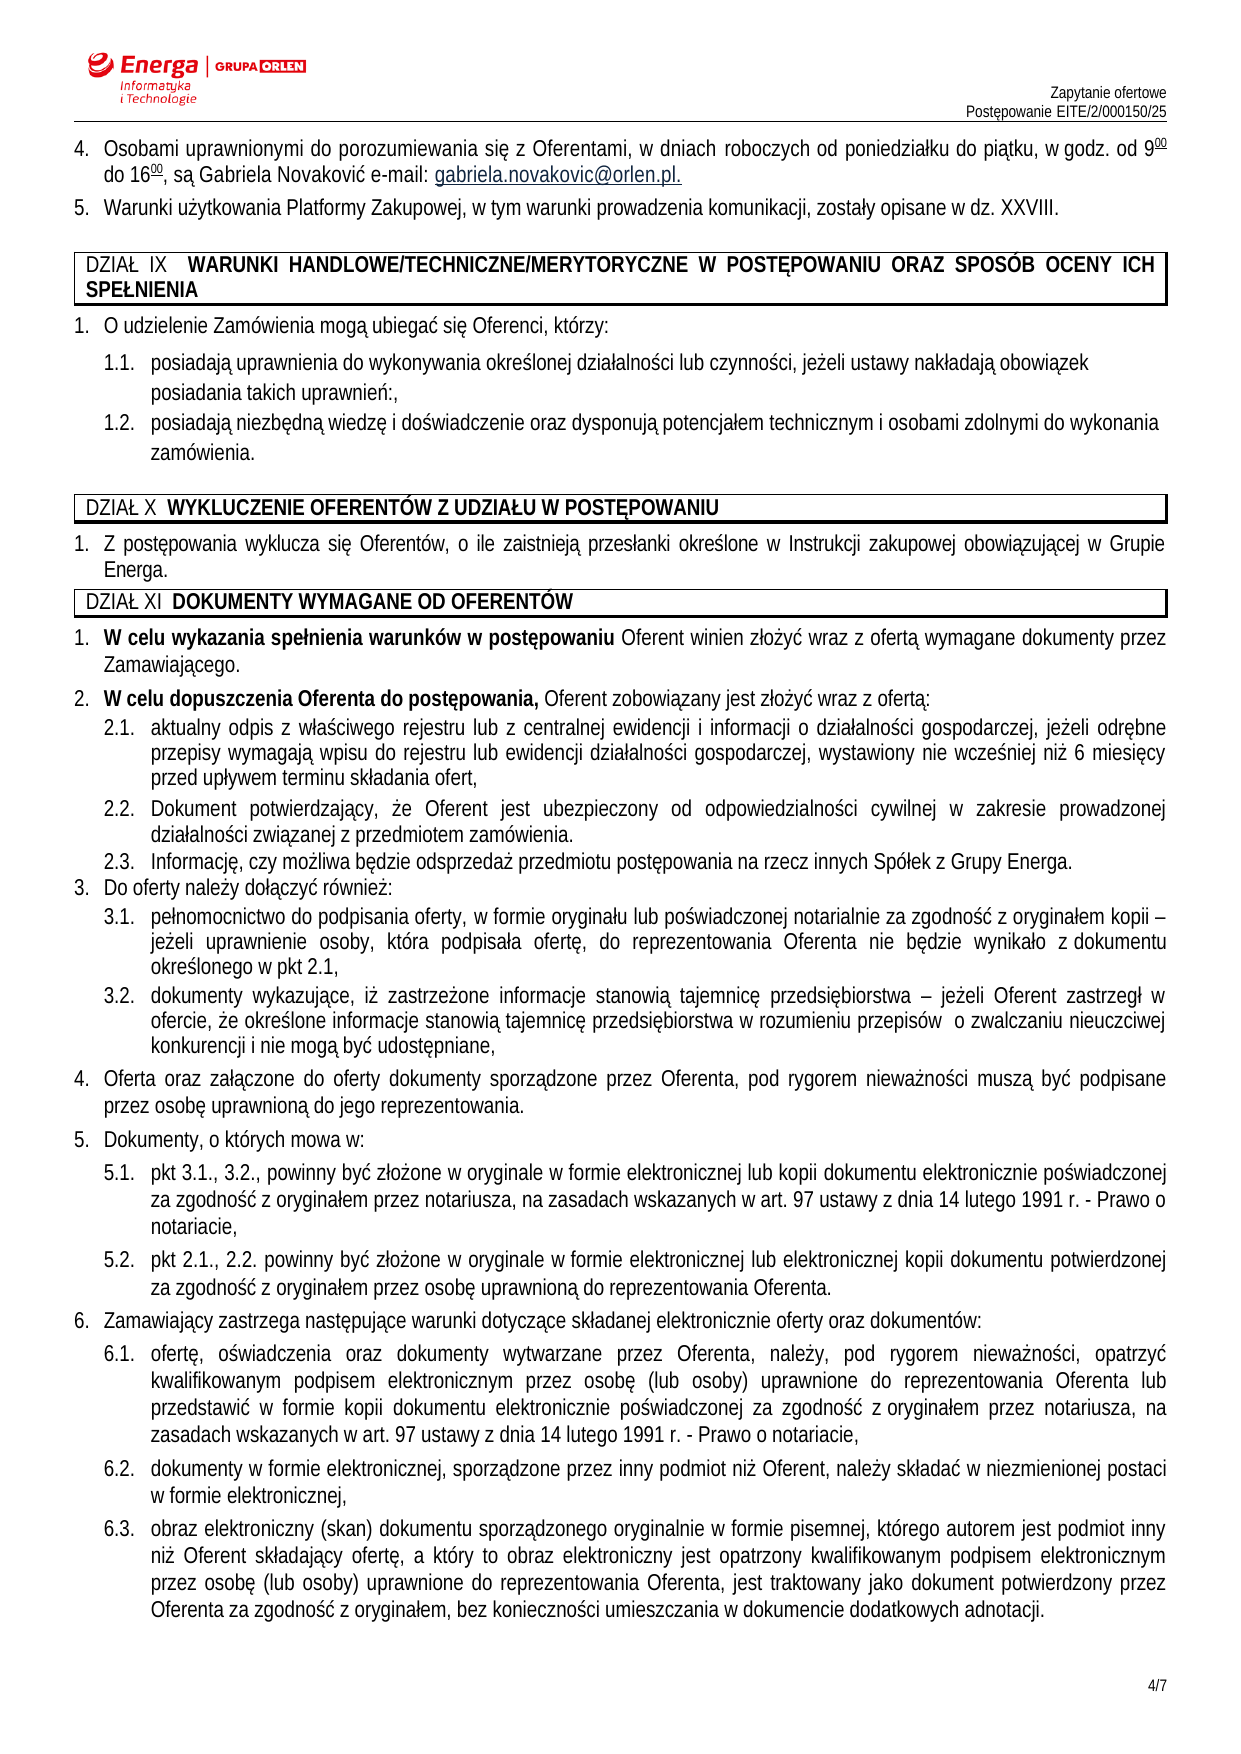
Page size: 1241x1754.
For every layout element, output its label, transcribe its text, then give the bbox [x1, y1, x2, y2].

list Dokument potwierdzający, że Oferent jest ubezpieczony od odpowiedzialności cywilnej w zakresie prowadzonej działalności związanej z przedmiotem zamówienia. [103, 795, 1167, 848]
list Z postępowania wyklucza się Oferentów, o ile zaistnieją przesłanki określone w Instrukcji zakupowej obowiązującej w Grupie Energa. [74, 530, 1167, 582]
list posiadają uprawnienia do wykonywania określonej działalności lub czynności, jeżeli ustawy nakładają obowiązek posiadania takich uprawnień:, [103, 348, 1167, 405]
table_header DZIAŁ X WYKLUCZENIE OFERENTÓW Z UDZIAŁU W POSTĘPOWANIU [75, 495, 1165, 520]
list W celu wykazania spełnienia warunków w postępowaniu Oferent winien złożyć wraz z ofertą wymagane dokumenty przez Zamawiającego. [74, 624, 1167, 678]
list posiadają niezbędną wiedzę i doświadczenie oraz dysponują potencjałem technicznym i osobami zdolnymi do wykonania zamówienia. [103, 409, 1167, 465]
list W celu dopuszczenia Oferenta do postępowania, Oferent zobowiązany jest złożyć wraz z ofertą: [74, 684, 1167, 712]
list aktualny odpis z właściwego rejestru lub z centralnej ewidencji i informacji o działalności gospodarczej, jeżeli odrębne przepisy wymagają wpisu do rejestru lub ewidencji działalności gospodarczej, wystawiony nie wcześniej niż 6 miesięcy przed upływem terminu składania ofert, [103, 716, 1167, 791]
list pkt 2.1., 2.2. powinny być złożone w oryginale w formie elektronicznej lub elektronicznej kopii dokumentu potwierdzonej za zgodność z oryginałem przez osobę uprawnioną do reprezentowania Oferenta. [103, 1246, 1167, 1300]
list pełnomocnictwo do podpisania oferty, w formie oryginału lub poświadczonej notarialnie za zgodność z oryginałem kopii – jeżeli uprawnienie osoby, która podpisała ofertę, do reprezentowania Oferenta nie będzie wynikało z dokumentu określonego w pkt 2.1, [103, 904, 1167, 979]
table_header DZIAŁ IX WARUNKI HANDLOWE/TECHNICZNE/MERYTORYCZNE W POSTĘPOWANIU ORAZ SPOSÓB OCENY ICH SPEŁNIENIA [75, 253, 1165, 303]
list O udzielenie Zamówienia mogą ubiegać się Oferenci, którzy: [74, 312, 1167, 338]
list Do oferty należy dołączyć również: [74, 874, 1167, 900]
list dokumenty w formie elektronicznej, sporządzone przez inny podmiot niż Oferent, należy składać w niezmienionej postaci w formie elektronicznej, [103, 1454, 1167, 1509]
list Osobami uprawnionymi do porozumiewania się z Oferentami, w dniach roboczych od poniedziałku do piątku, w godz. od 900 do 1600, są Gabriela Novaković e-mail: gabriela.novakovic@orlen.pl. [74, 135, 1167, 188]
list Dokumenty, o których mowa w: [74, 1125, 1167, 1152]
list Zamawiający zastrzega następujące warunki dotyczące składanej elektronicznie oferty oraz dokumentów: [74, 1307, 1167, 1334]
table_header DZIAŁ XI DOKUMENTY WYMAGANE OD OFERENTÓW [75, 590, 1165, 615]
list Warunki użytkowania Platformy Zakupowej, w tym warunki prowadzenia komunikacji, zostały opisane w dz. XXVIII. [74, 194, 1167, 220]
list pkt 3.1., 3.2., powinny być złożone w oryginale w formie elektronicznej lub kopii dokumentu elektronicznie poświadczonej za zgodność z oryginałem przez notariusza, na zasadach wskazanych w art. 97 ustawy z dnia 14 lutego 1991 r. - Prawo o notariacie, [103, 1159, 1167, 1240]
list Oferta oraz załączone do oferty dokumenty sporządzone przez Oferenta, pod rygorem nieważności muszą być podpisane przez osobę uprawnioną do jego reprezentowania. [74, 1065, 1167, 1119]
list obraz elektroniczny (skan) dokumentu sporządzonego oryginalnie w formie pisemnej, którego autorem jest podmiot inny niż Oferent składający ofertę, a który to obraz elektroniczny jest opatrzony kwalifikowanym podpisem elektronicznym przez osobę (lub osoby) uprawnione do reprezentowania Oferenta, jest traktowany jako dokument potwierdzony przez Oferenta za zgodność z oryginałem, bez konieczności umieszczania w dokumencie dodatkowych adnotacji. [103, 1515, 1167, 1623]
list dokumenty wykazujące, iż zastrzeżone informacje stanowią tajemnicę przedsiębiorstwa – jeżeli Oferent zastrzegł w ofercie, że określone informacje stanowią tajemnicę przedsiębiorstwa w rozumieniu przepisów o zwalczaniu nieuczciwej konkurencji i nie mogą być udostępniane, [103, 984, 1167, 1059]
list Informację, czy możliwa będzie odsprzedaż przedmiotu postępowania na rzecz innych Spółek z Grupy Energa. [103, 848, 1167, 874]
picture [73, 42, 320, 117]
list ofertę, oświadczenia oraz dokumenty wytwarzane przez Oferenta, należy, pod rygorem nieważności, opatrzyć kwalifikowanym podpisem elektronicznym przez osobę (lub osoby) uprawnione do reprezentowania Oferenta lub przedstawić w formie kopii dokumentu elektronicznie poświadczonej za zgodność z oryginałem przez notariusza, na zasadach wskazanych w art. 97 ustawy z dnia 14 lutego 1991 r. - Prawo o notariacie, [103, 1340, 1167, 1448]
